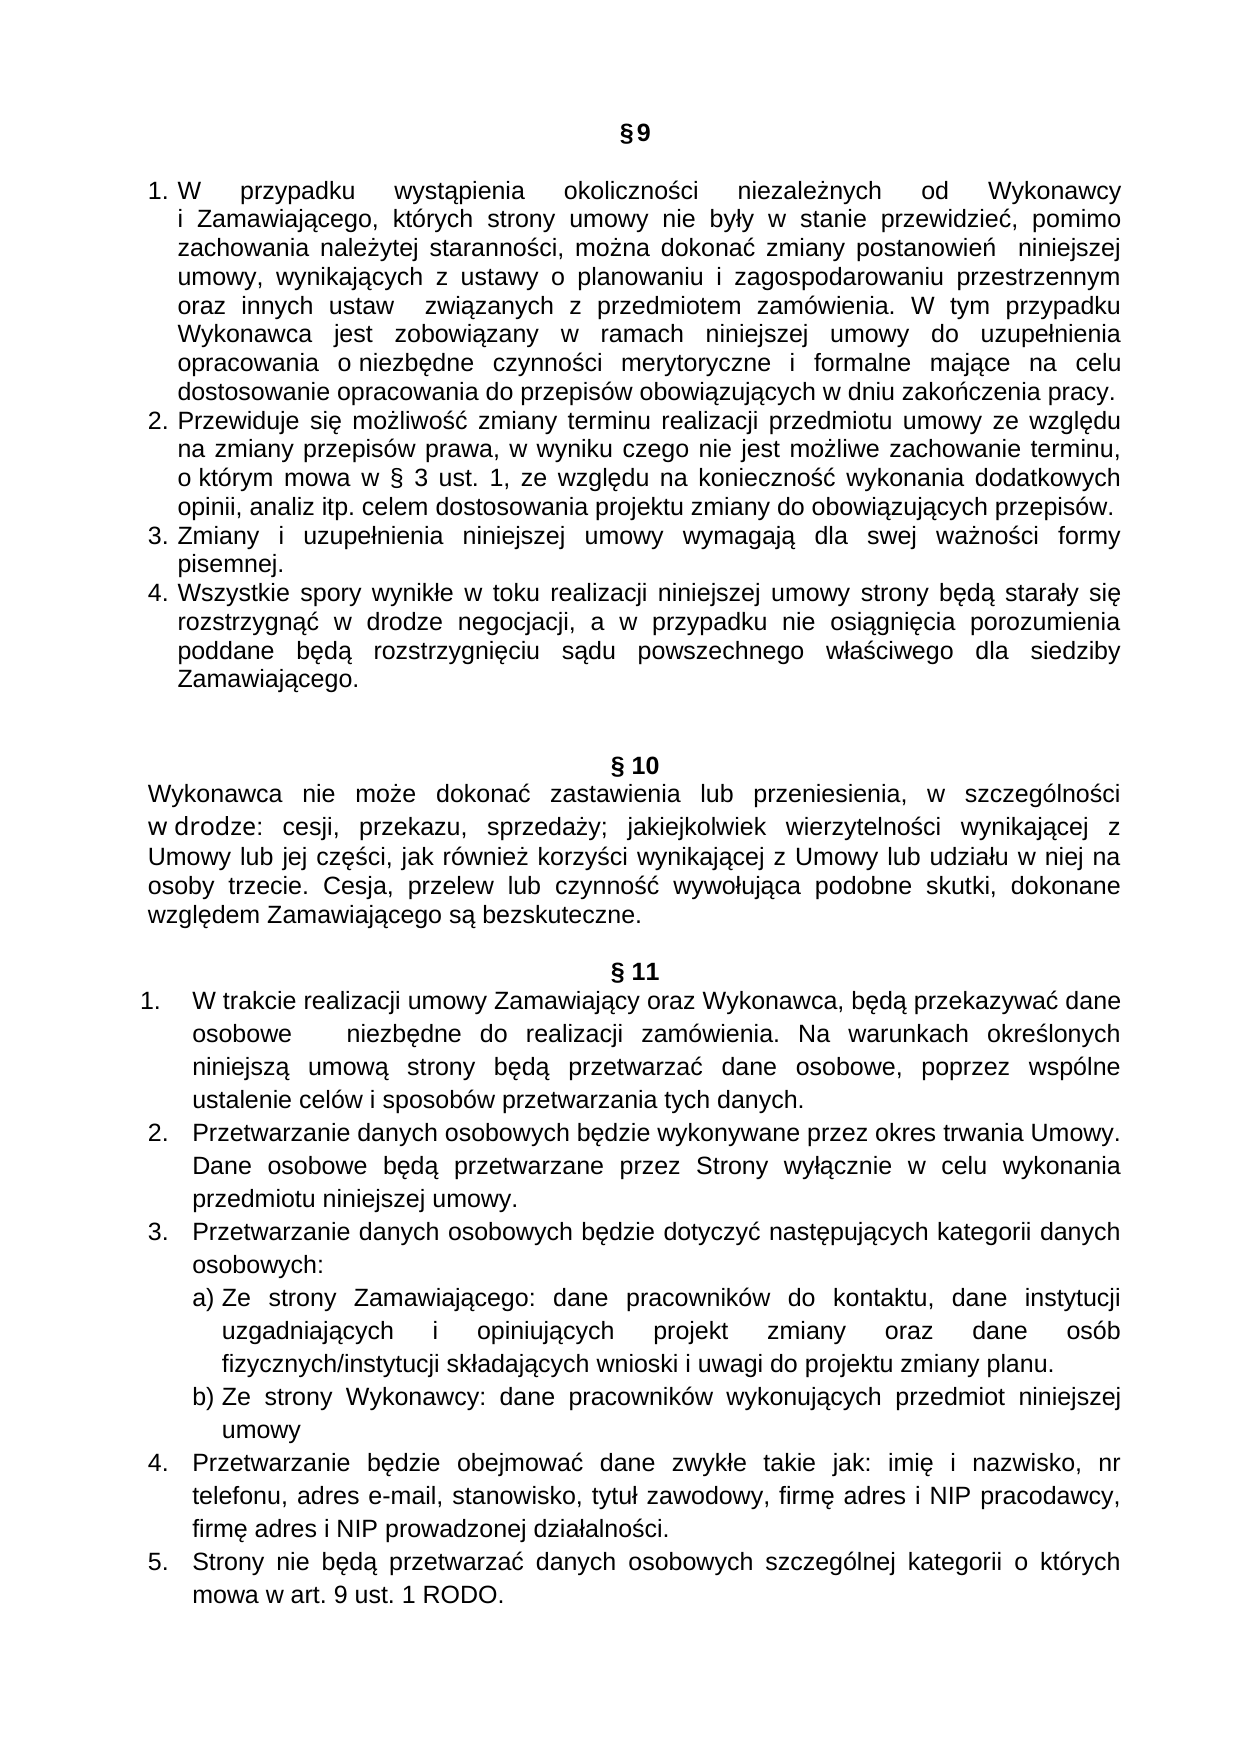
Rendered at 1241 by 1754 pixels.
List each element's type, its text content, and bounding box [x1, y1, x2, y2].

list Zmiany i uzupełnienia niniejszej umowy wymagają dla swej ważności formy pisemnej. [148, 521, 1122, 578]
text §9 [148, 118, 1122, 147]
text § 10 [148, 751, 1122, 779]
list Ze strony Wykonawcy: dane pracowników wykonujących przedmiot niniejszej umowy [192, 1382, 1122, 1444]
list Przewiduje się możliwość zmiany terminu realizacji przedmiotu umowy ze względu na zmiany przepisów prawa, w wyniku czego nie jest możliwe zachowanie terminu, o którym mowa w § 3 ust. 1, ze względu na konieczność wykonania dodatkowych opinii, analiz itp. celem dostosowania projektu zmiany do obowiązujących przepisów. [148, 406, 1122, 521]
text § 11 [148, 957, 1122, 986]
list Wszystkie spory wynikłe w toku realizacji niniejszej umowy strony będą starały się rozstrzygnąć w drodze negocjacji, a w przypadku nie osiągnięcia porozumienia poddane będą rozstrzygnięciu sądu powszechnego właściwego dla siedziby Zamawiającego. [148, 578, 1122, 693]
list Przetwarzanie będzie obejmować dane zwykłe takie jak: imię i nazwisko, nr telefonu, adres e-mail, stanowisko, tytuł zawodowy, firmę adres i NIP pracodawcy, firmę adres i NIP prowadzonej działalności. [148, 1448, 1122, 1543]
text Wykonawca nie może dokonać zastawienia lub przeniesienia, w szczególności w drodze: cesji, przekazu, sprzedaży; jakiejkolwiek wierzytelności wynikającej z Umowy lub jej części, jak również korzyści wynikającej z Umowy lub udziału w niej na osoby trzecie. Cesja, przelew lub czynność wywołująca podobne skutki, dokonane względem Zamawiającego są bezskuteczne. [148, 779, 1122, 928]
list Przetwarzanie danych osobowych będzie dotyczyć następujących kategorii danych osobowych: [148, 1217, 1122, 1279]
list W trakcie realizacji umowy Zamawiający oraz Wykonawca, będą przekazywać dane osobowe niezbędne do realizacji zamówienia. Na warunkach określonych niniejszą umową strony będą przetwarzać dane osobowe, poprzez wspólne ustalenie celów i sposobów przetwarzania tych danych. [140, 986, 1122, 1114]
list Ze strony Zamawiającego: dane pracowników do kontaktu, dane instytucji uzgadniających i opiniujących projekt zmiany oraz dane osób fizycznych/instytucji składających wnioski i uwagi do projektu zmiany planu. [192, 1283, 1122, 1378]
list Strony nie będą przetwarzać danych osobowych szczególnej kategorii o których mowa w art. 9 ust. 1 RODO. [148, 1547, 1122, 1609]
list W przypadku wystąpienia okoliczności niezależnych od Wykonawcy i Zamawiającego, których strony umowy nie były w stanie przewidzieć, pomimo zachowania należytej staranności, można dokonać zmiany postanowień niniejszej umowy, wynikających z ustawy o planowaniu i zagospodarowaniu przestrzennym oraz innych ustaw związanych z przedmiotem zamówienia. W tym przypadku Wykonawca jest zobowiązany w ramach niniejszej umowy do uzupełnienia opracowania o niezbędne czynności merytoryczne i formalne mające na celu dostosowanie opracowania do przepisów obowiązujących w dniu zakończenia pracy. [148, 176, 1122, 406]
list Przetwarzanie danych osobowych będzie wykonywane przez okres trwania Umowy. Dane osobowe będą przetwarzane przez Strony wyłącznie w celu wykonania przedmiotu niniejszej umowy. [148, 1118, 1122, 1213]
